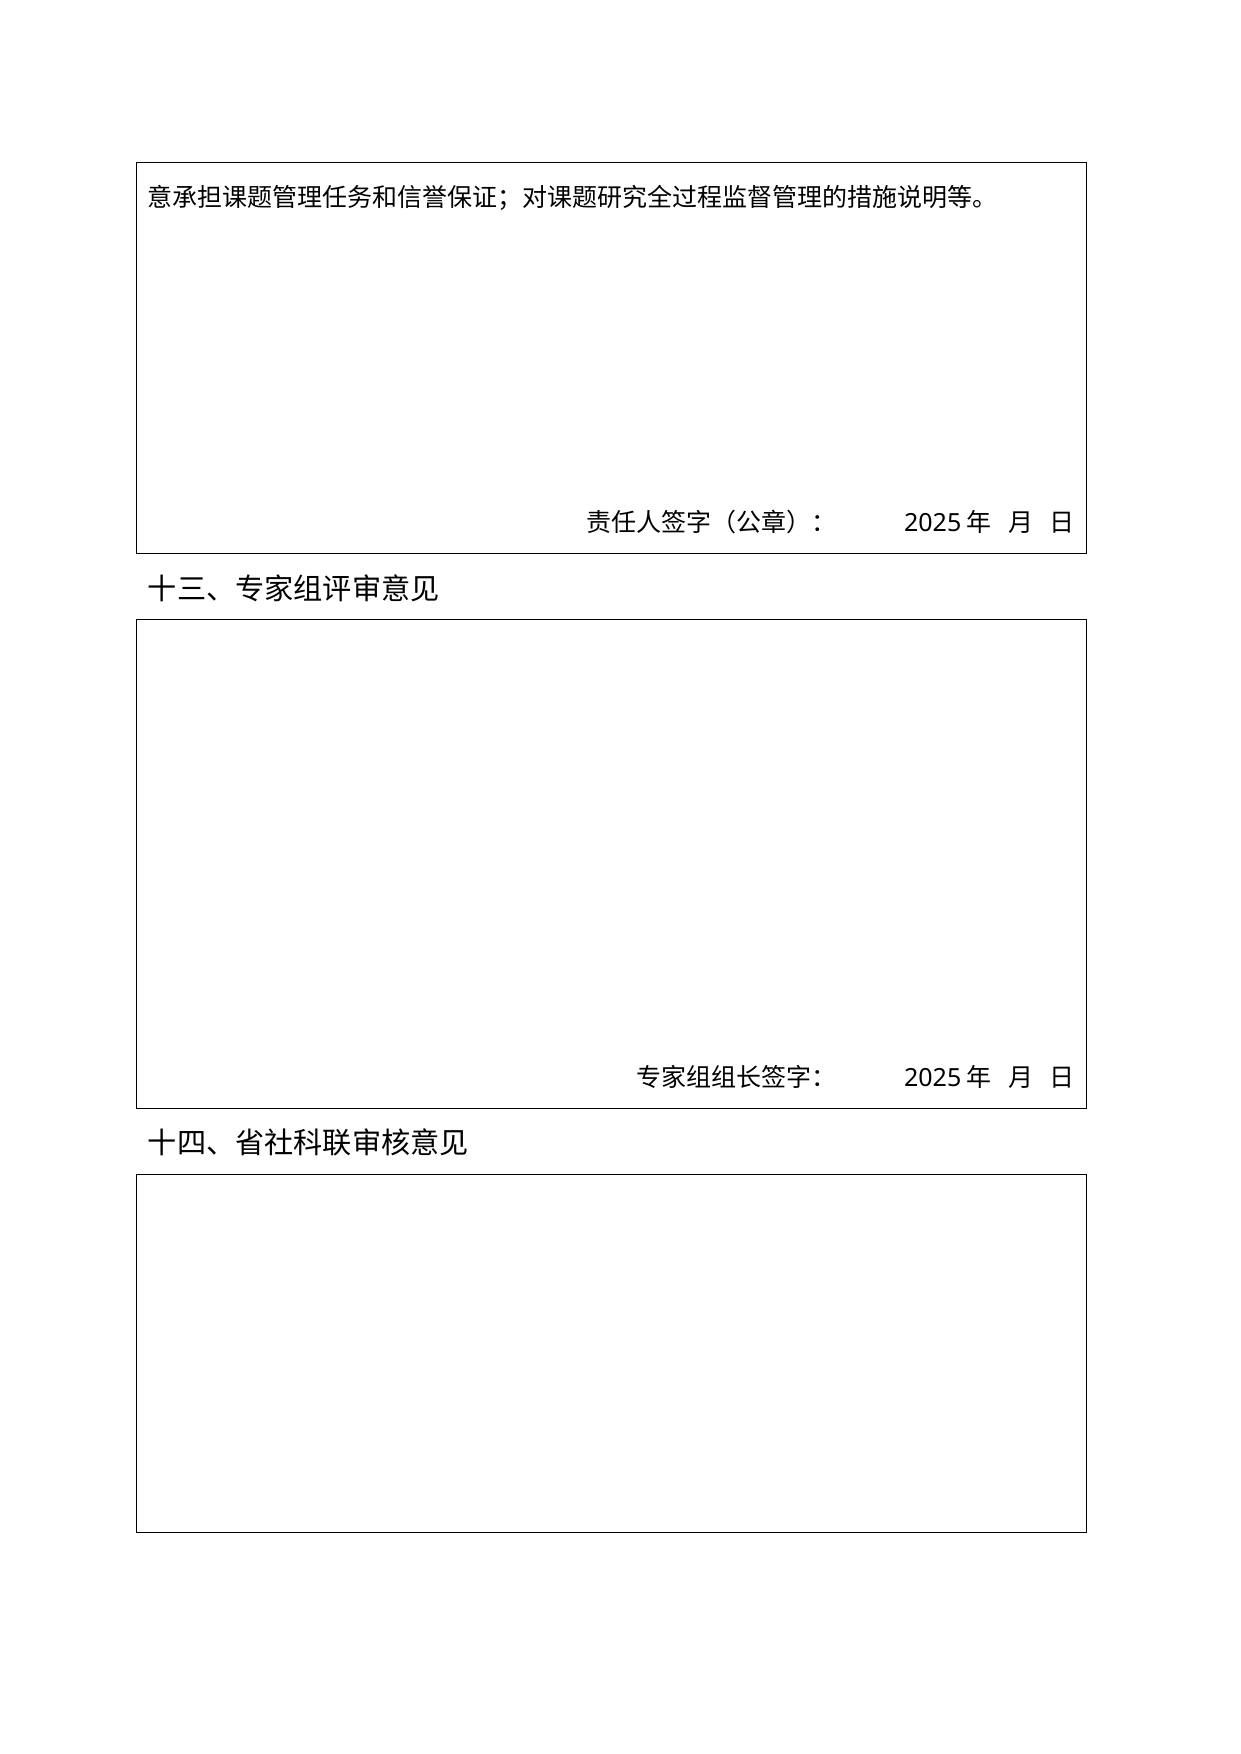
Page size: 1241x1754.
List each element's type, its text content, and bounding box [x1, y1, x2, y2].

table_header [137, 1175, 1086, 1532]
text 十三、专家组评审意见 [148, 554, 1093, 619]
text 十四、省社科联审核意见 [148, 1109, 1093, 1174]
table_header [137, 163, 1086, 553]
table_header 专家组组长签字： 2025年 月 日 [137, 620, 1086, 1108]
